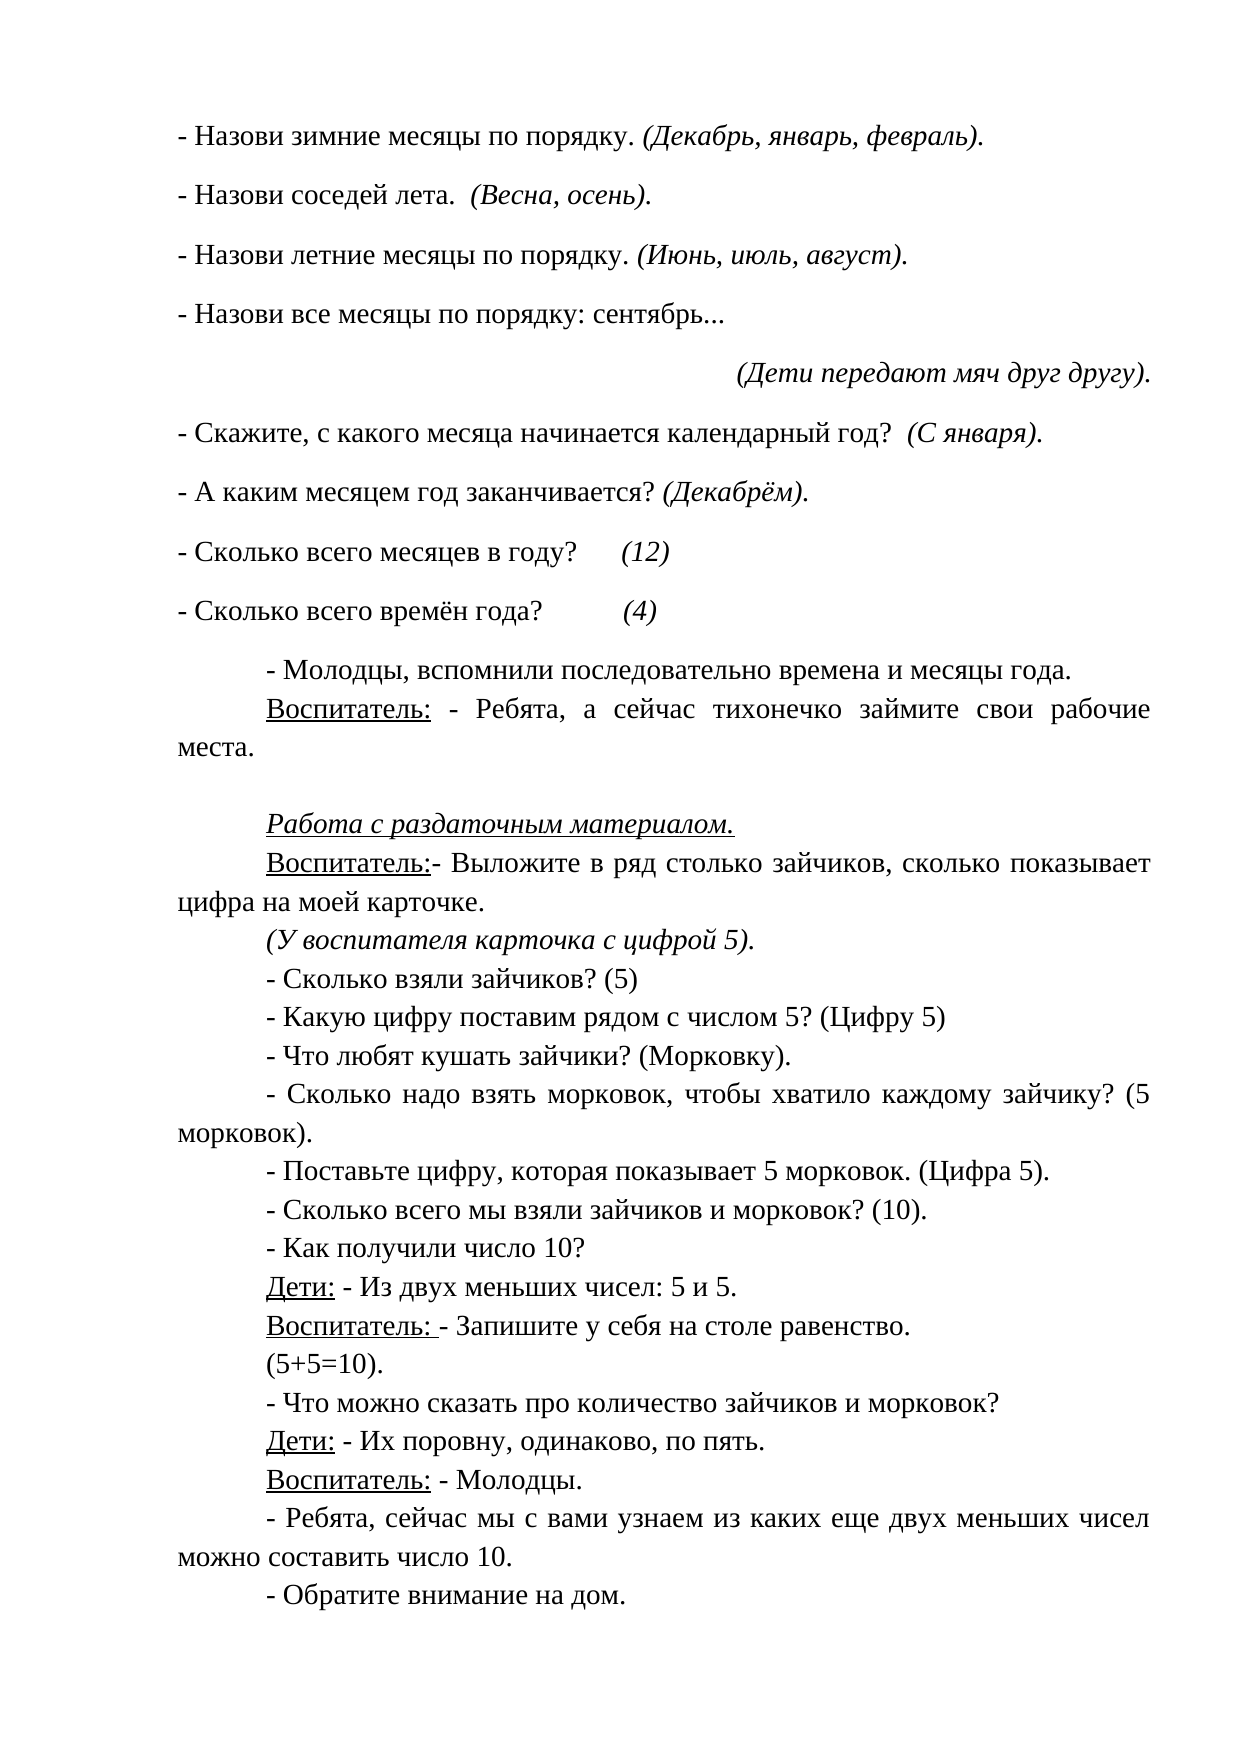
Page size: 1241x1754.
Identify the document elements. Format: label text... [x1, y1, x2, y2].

text Воспитатель: - Молодцы. [177, 1462, 1152, 1495]
text - Сколько всего месяцев в году? (12) [177, 534, 1152, 567]
text - Сколько всего времён года? (4) [177, 593, 1152, 627]
text - Как получили число 10? [177, 1231, 1152, 1264]
text - Сколько взяли зайчиков? (5) [177, 961, 1152, 994]
text Дети: - Их поровну, одинаково, по пять. [177, 1423, 1152, 1457]
text - Что можно сказать про количество зайчиков и морковок? [177, 1385, 1152, 1418]
text Воспитатель: - Ребята, а сейчас тихонечко займите свои рабочие места. [177, 691, 1152, 763]
text (5+5=10). [177, 1346, 1152, 1380]
text (Дети передают мяч друг другу). [177, 356, 1152, 389]
text Воспитатель:- Выложите в ряд столько зайчиков, сколько показывает цифра на моей карточке. [177, 845, 1152, 917]
text - Поставьте цифру, которая показывает 5 морковок. (Цифра 5). [177, 1153, 1152, 1187]
text Работа с раздаточным материалом. [177, 807, 1152, 840]
text - Сколько надо взять морковок, чтобы хватило каждому зайчику? (5 морковок). [177, 1076, 1152, 1148]
text - Ребята, сейчас мы с вами узнаем из каких еще двух меньших чисел можно составить число 10. [177, 1500, 1152, 1572]
text - Какую цифру поставим рядом с числом 5? (Цифру 5) [177, 999, 1152, 1033]
text - Сколько всего мы взяли зайчиков и морковок? (10). [177, 1192, 1152, 1226]
text - Скажите, с какого месяца начинается календарный год? (С января). [177, 415, 1152, 448]
text - Обратите внимание на дом. [177, 1577, 1152, 1611]
text - Молодцы, вспомнили последовательно времена и месяцы года. [177, 652, 1152, 686]
text Воспитатель: - Запишите у себя на столе равенство. [177, 1308, 1152, 1341]
text - Назови все месяцы по порядку: сентябрь... [177, 296, 1152, 330]
text - Что любят кушать зайчики? (Морковку). [177, 1038, 1152, 1071]
text - Назови летние месяцы по порядку. (Июнь, июль, август). [177, 237, 1152, 270]
text (У воспитателя карточка с цифрой 5). [177, 922, 1152, 956]
text - Назови зимние месяцы по порядку. (Декабрь, январь, февраль). [177, 118, 1152, 152]
text - Назови соседей лета. (Весна, осень). [177, 177, 1152, 211]
text Дети: - Из двух меньших чисел: 5 и 5. [177, 1269, 1152, 1303]
text - А каким месяцем год заканчивается? (Декабрём). [177, 474, 1152, 508]
